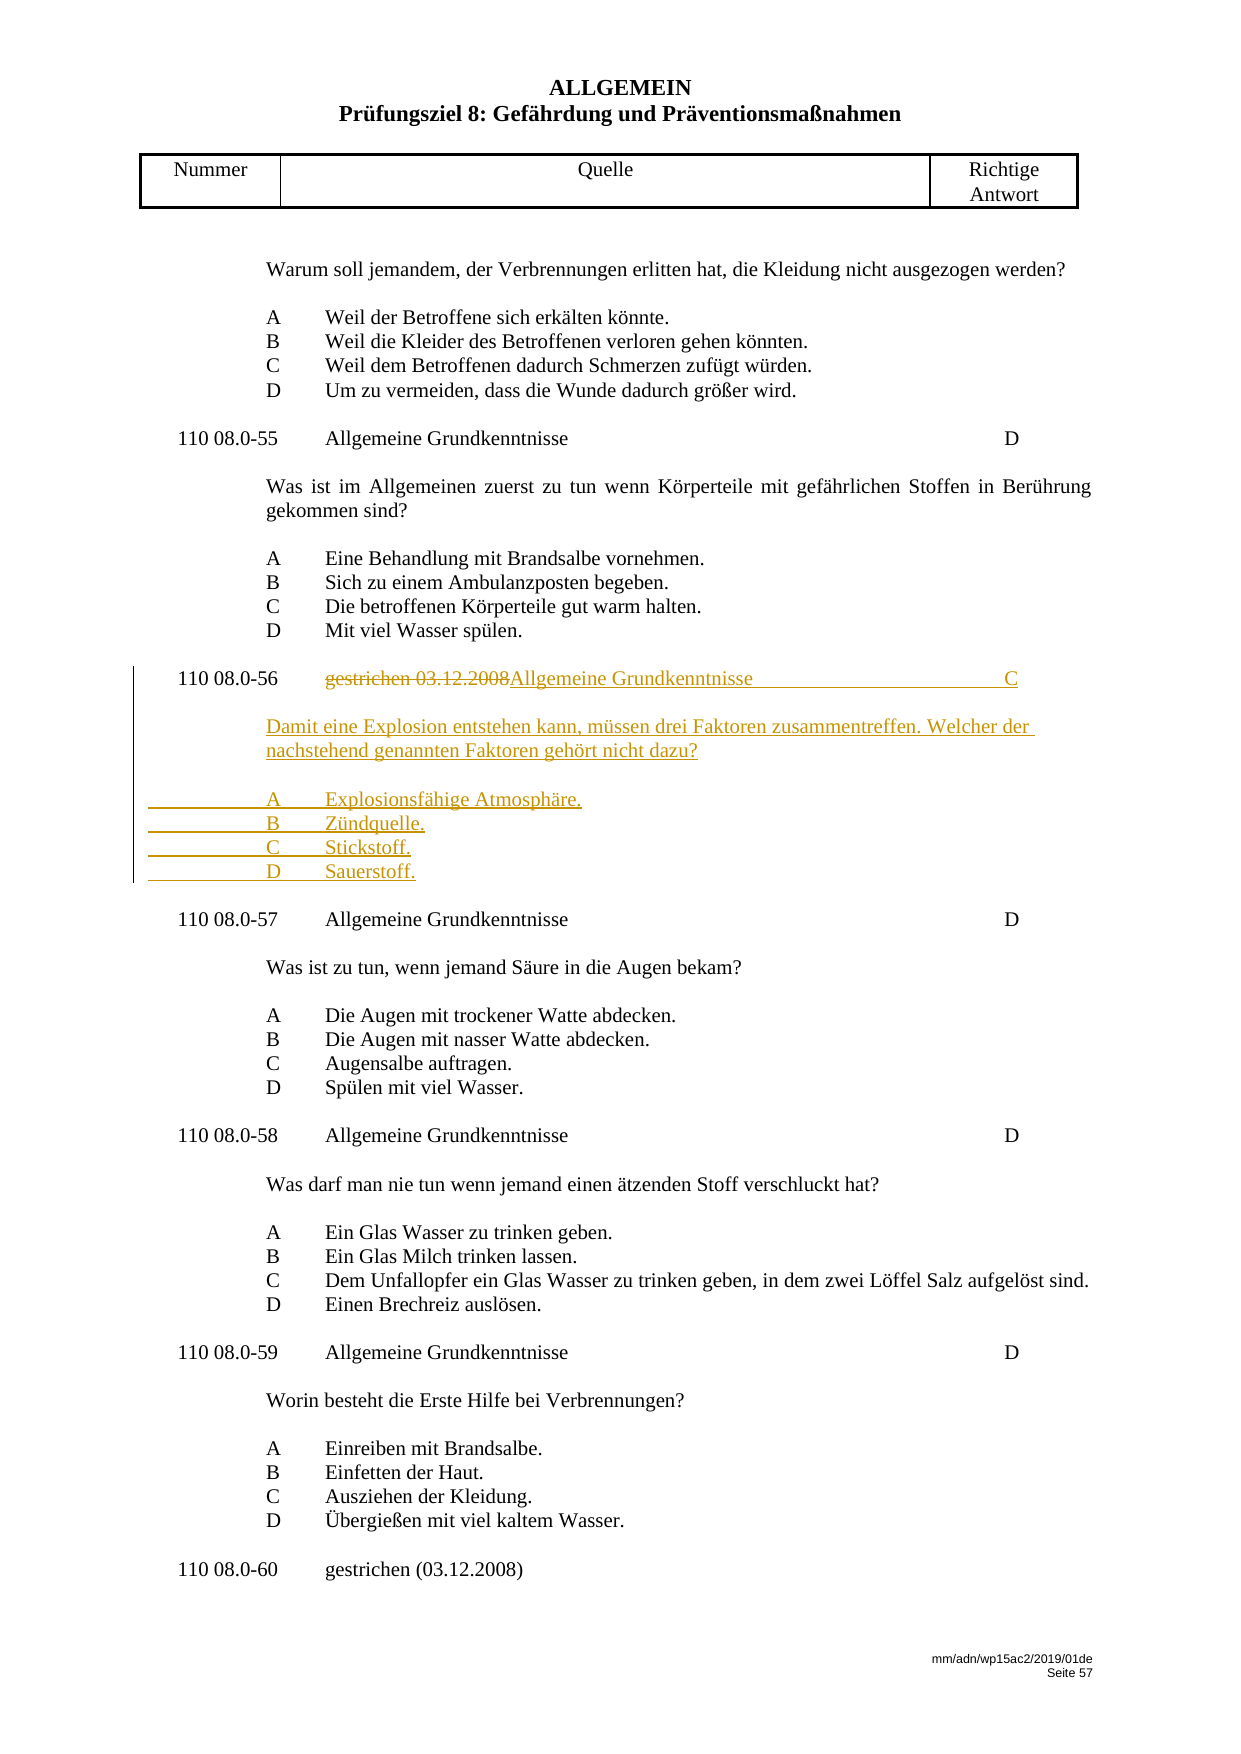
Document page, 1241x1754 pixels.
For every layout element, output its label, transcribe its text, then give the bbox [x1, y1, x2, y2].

text A Weil der Betroffene sich erkälten könnte. [148, 305, 1093, 329]
text A Ein Glas Wasser zu trinken geben. [148, 1220, 1093, 1244]
text Warum soll jemandem, der Verbrennungen erlitten hat, die Kleidung nicht ausgezogen werden? [266, 257, 1093, 281]
text C Die betroffenen Körperteile gut warm halten. [148, 594, 1093, 618]
text Was darf man nie tun wenn jemand einen ätzenden Stoff verschluckt hat? [148, 1172, 1093, 1196]
text D Mit viel Wasser spülen. [148, 618, 1093, 642]
text C Dem Unfallopfer ein Glas Wasser zu trinken geben, in dem zwei Löffel Salz aufgelöst sind. [148, 1268, 1093, 1292]
text 110 08.0-60 gestrichen (03.12.2008) [148, 1557, 1093, 1581]
text 110 08.0-55 Allgemeine Grundkenntnisse D [148, 426, 1093, 450]
text A Die Augen mit trockener Watte abdecken. [148, 1003, 1093, 1027]
text 110 08.0-58 Allgemeine Grundkenntnisse D [148, 1123, 1093, 1147]
text B Die Augen mit nasser Watte abdecken. [148, 1027, 1093, 1051]
text B Einfetten der Haut. [148, 1460, 1093, 1484]
text B Sich zu einem Ambulanzposten begeben. [148, 570, 1093, 594]
text B Weil die Kleider des Betroffenen verloren gehen könnten. [148, 329, 1093, 353]
text Was ist zu tun, wenn jemand Säure in die Augen bekam? [266, 955, 1093, 979]
text Worin besteht die Erste Hilfe bei Verbrennungen? [148, 1388, 1093, 1412]
text D Einen Brechreiz auslösen. [148, 1292, 1093, 1316]
text D Um zu vermeiden, dass die Wunde dadurch größer wird. [148, 377, 1093, 402]
text C Augensalbe auftragen. [148, 1051, 1093, 1075]
text A Einreiben mit Brandsalbe. [148, 1436, 1093, 1460]
text D Spülen mit viel Wasser. [148, 1075, 1093, 1099]
text Was ist im Allgemeinen zuerst zu tun wenn Körperteile mit gefährlichen Stoffen in Berührung gekommen sind? [266, 474, 1093, 522]
text 110 08.0-57 Allgemeine Grundkenntnisse D [148, 907, 1093, 931]
text A Eine Behandlung mit Brandsalbe vornehmen. [148, 546, 1093, 570]
text 110 08.0-56 [148, 666, 1093, 690]
text D Übergießen mit viel kaltem Wasser. [148, 1508, 1093, 1532]
text B Ein Glas Milch trinken lassen. [148, 1244, 1093, 1268]
text C Weil dem Betroffenen dadurch Schmerzen zufügt würden. [148, 353, 1093, 377]
text 110 08.0-59 Allgemeine Grundkenntnisse D [148, 1340, 1093, 1364]
text C Ausziehen der Kleidung. [148, 1484, 1093, 1508]
